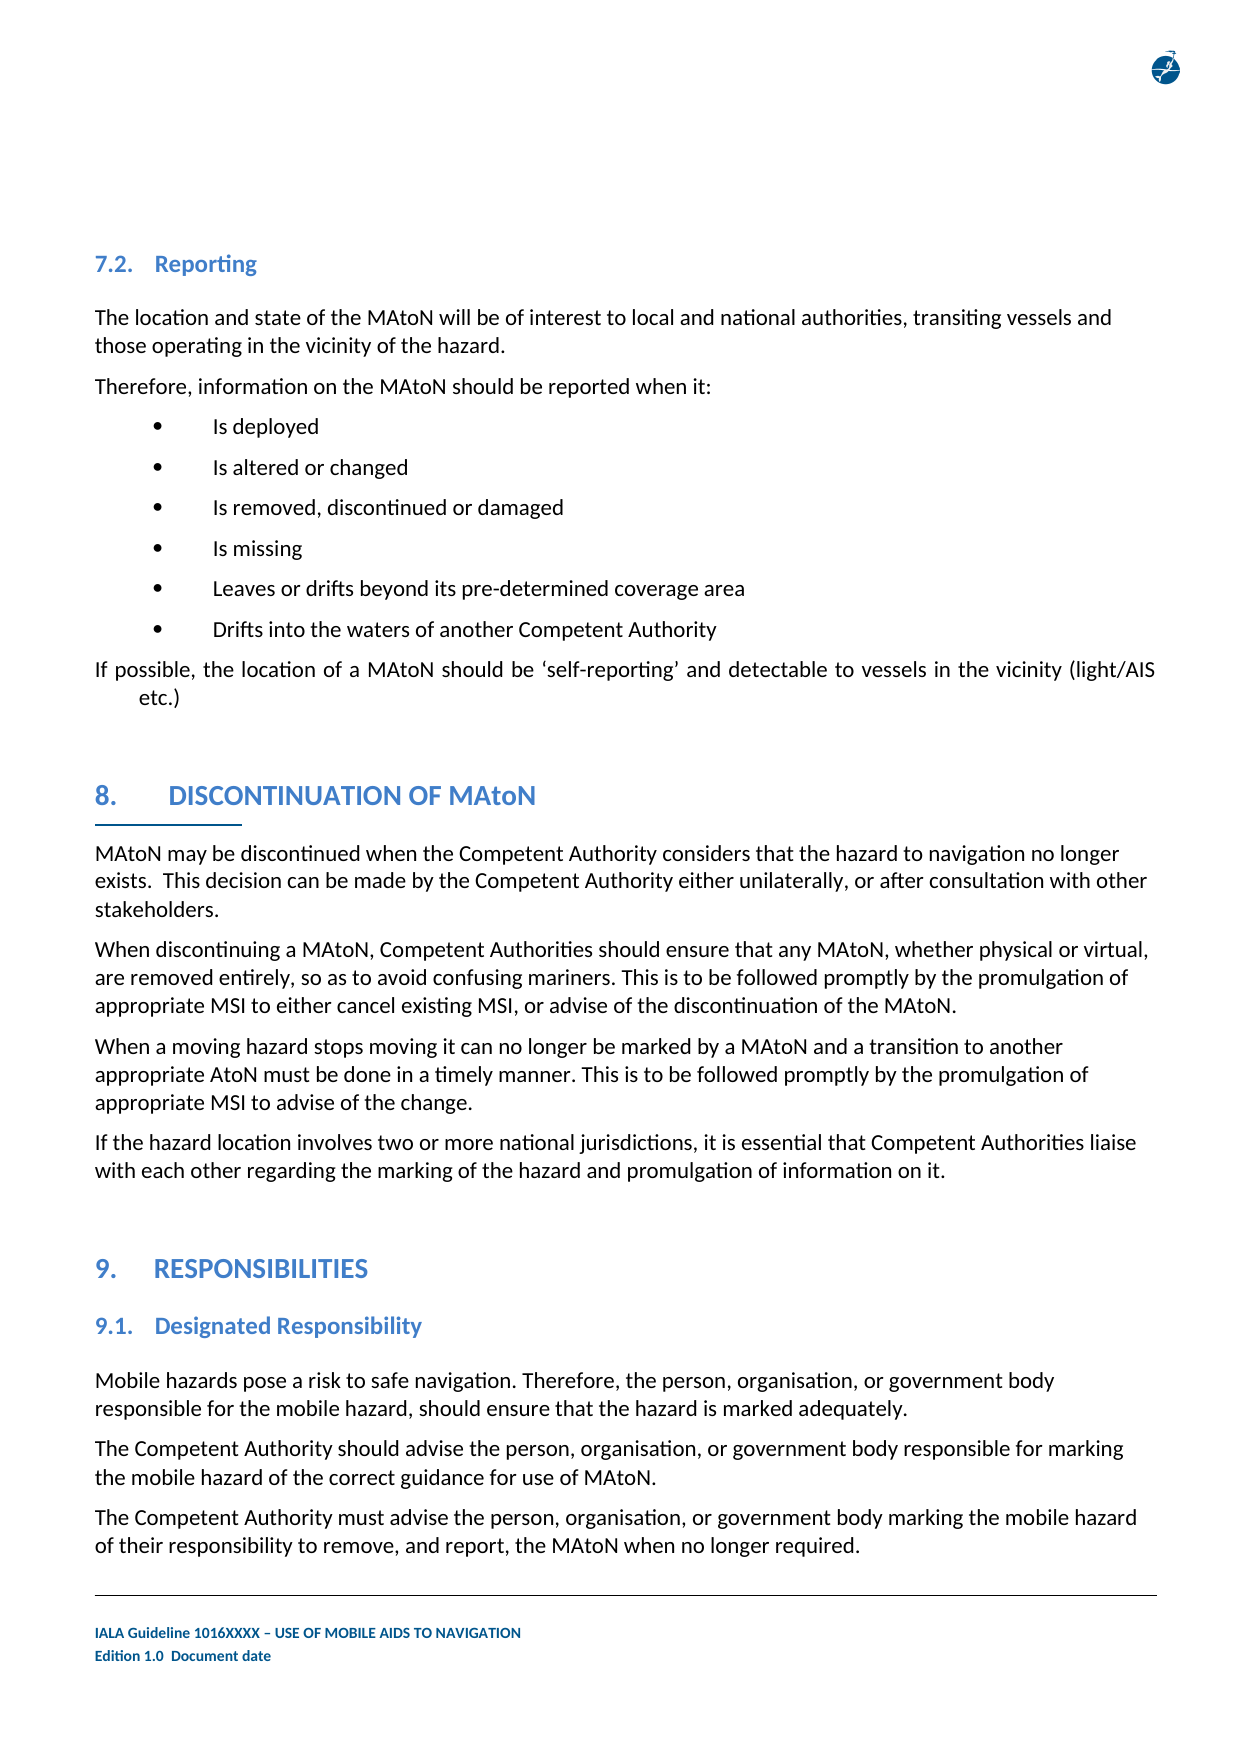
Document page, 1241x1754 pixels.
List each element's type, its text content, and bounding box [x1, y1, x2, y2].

text When discontinuing a MAtoN, Competent Authorities should ensure that any MAtoN, whether physical or virtual, are removed entirely, so as to avoid confusing mariners. This is to be followed promptly by the promulgation of appropriate MSI to either cancel existing MSI, or advise of the discontinuation of the MAtoN. [94, 935, 1157, 1019]
text The Competent Authority must advise the person, organisation, or government body marking the mobile hazard of their responsibility to remove, and report, the MAtoN when no longer required. [94, 1503, 1157, 1559]
list Mobile hazards pose a risk to safe navigation. Therefore, the person, organisation, or government body responsible for the mobile hazard, should ensure that the hazard is marked adequately. [94, 1366, 1157, 1422]
text The location and state of the MAtoN will be of interest to local and national authorities, transiting vessels and those operating in the vicinity of the hazard. [94, 303, 1157, 359]
list Is missing [153, 534, 1157, 562]
text MAtoN may be discontinued when the Competent Authority considers that the hazard to navigation no longer exists. This decision can be made by the Competent Authority either unilaterally, or after consultation with other stakeholders. [94, 839, 1157, 923]
list Drifts into the waters of another Competent Authority [153, 615, 1157, 643]
picture [1120, 0, 1239, 119]
subtitle RESPONSIBILITIES [94, 1250, 1157, 1286]
text Therefore, information on the MAtoN should be reported when it: [94, 372, 1157, 400]
text When a moving hazard stops moving it can no longer be marked by a MAtoN and a transition to another appropriate AtoN must be done in a timely manner. This is to be followed promptly by the promulgation of appropriate MSI to advise of the change. [94, 1032, 1157, 1116]
list Is altered or changed [153, 453, 1157, 481]
list If possible, the location of a MAtoN should be ‘self-reporting’ and detectable to vessels in the vicinity (light/AIS etc.) [94, 655, 1157, 711]
list Is removed, discontinued or damaged [153, 493, 1157, 521]
list Leaves or drifts beyond its pre-determined coverage area [153, 574, 1157, 602]
subtitle DISCONTINUATION OF MAtoN [94, 777, 1157, 813]
subtitle Reporting [94, 248, 1157, 278]
list Is deployed [153, 412, 1157, 440]
subtitle Designated Responsibility [94, 1311, 1157, 1341]
text The Competent Authority should advise the person, organisation, or government body responsible for marking the mobile hazard of the correct guidance for use of MAtoN. [94, 1434, 1157, 1491]
text If the hazard location involves two or more national jurisdictions, it is essential that Competent Authorities liaise with each other regarding the marking of the hazard and promulgation of information on it. [94, 1128, 1157, 1184]
